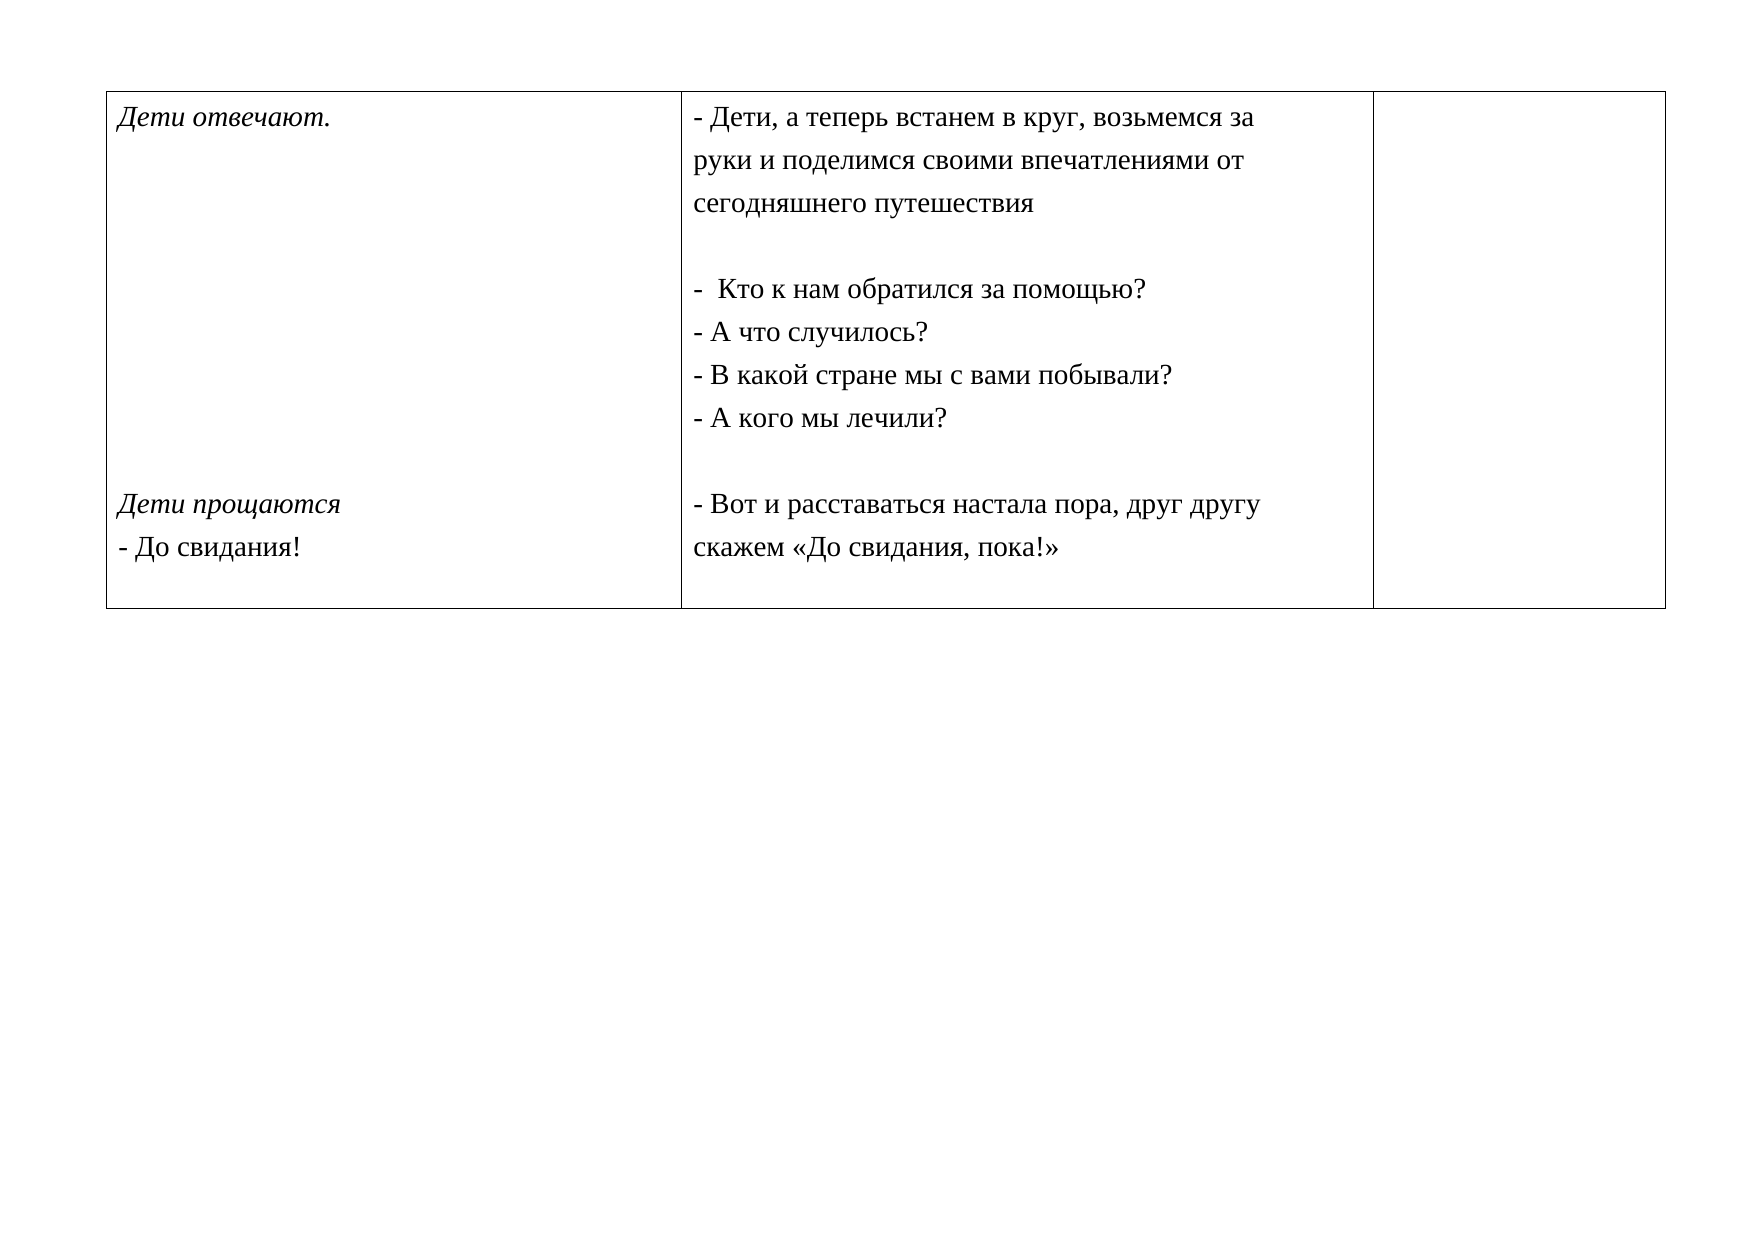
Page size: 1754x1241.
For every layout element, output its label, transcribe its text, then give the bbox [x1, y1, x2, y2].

table_cell [1374, 92, 1665, 608]
table_cell - Дети, а теперь встанем в круг, возьмемся за руки и поделимся своими впечатлениями от сегодняшнего путешествия - Кто к нам обратился за помощью? - А что случилось? - В какой стране мы с вами побывали? - А кого мы лечили? - Вот и расставаться настала пора, друг другу скажем «До свидания, пока!» [682, 92, 1373, 608]
table_cell Дети отвечают. Дети прощаются - До свидания! [107, 92, 681, 608]
